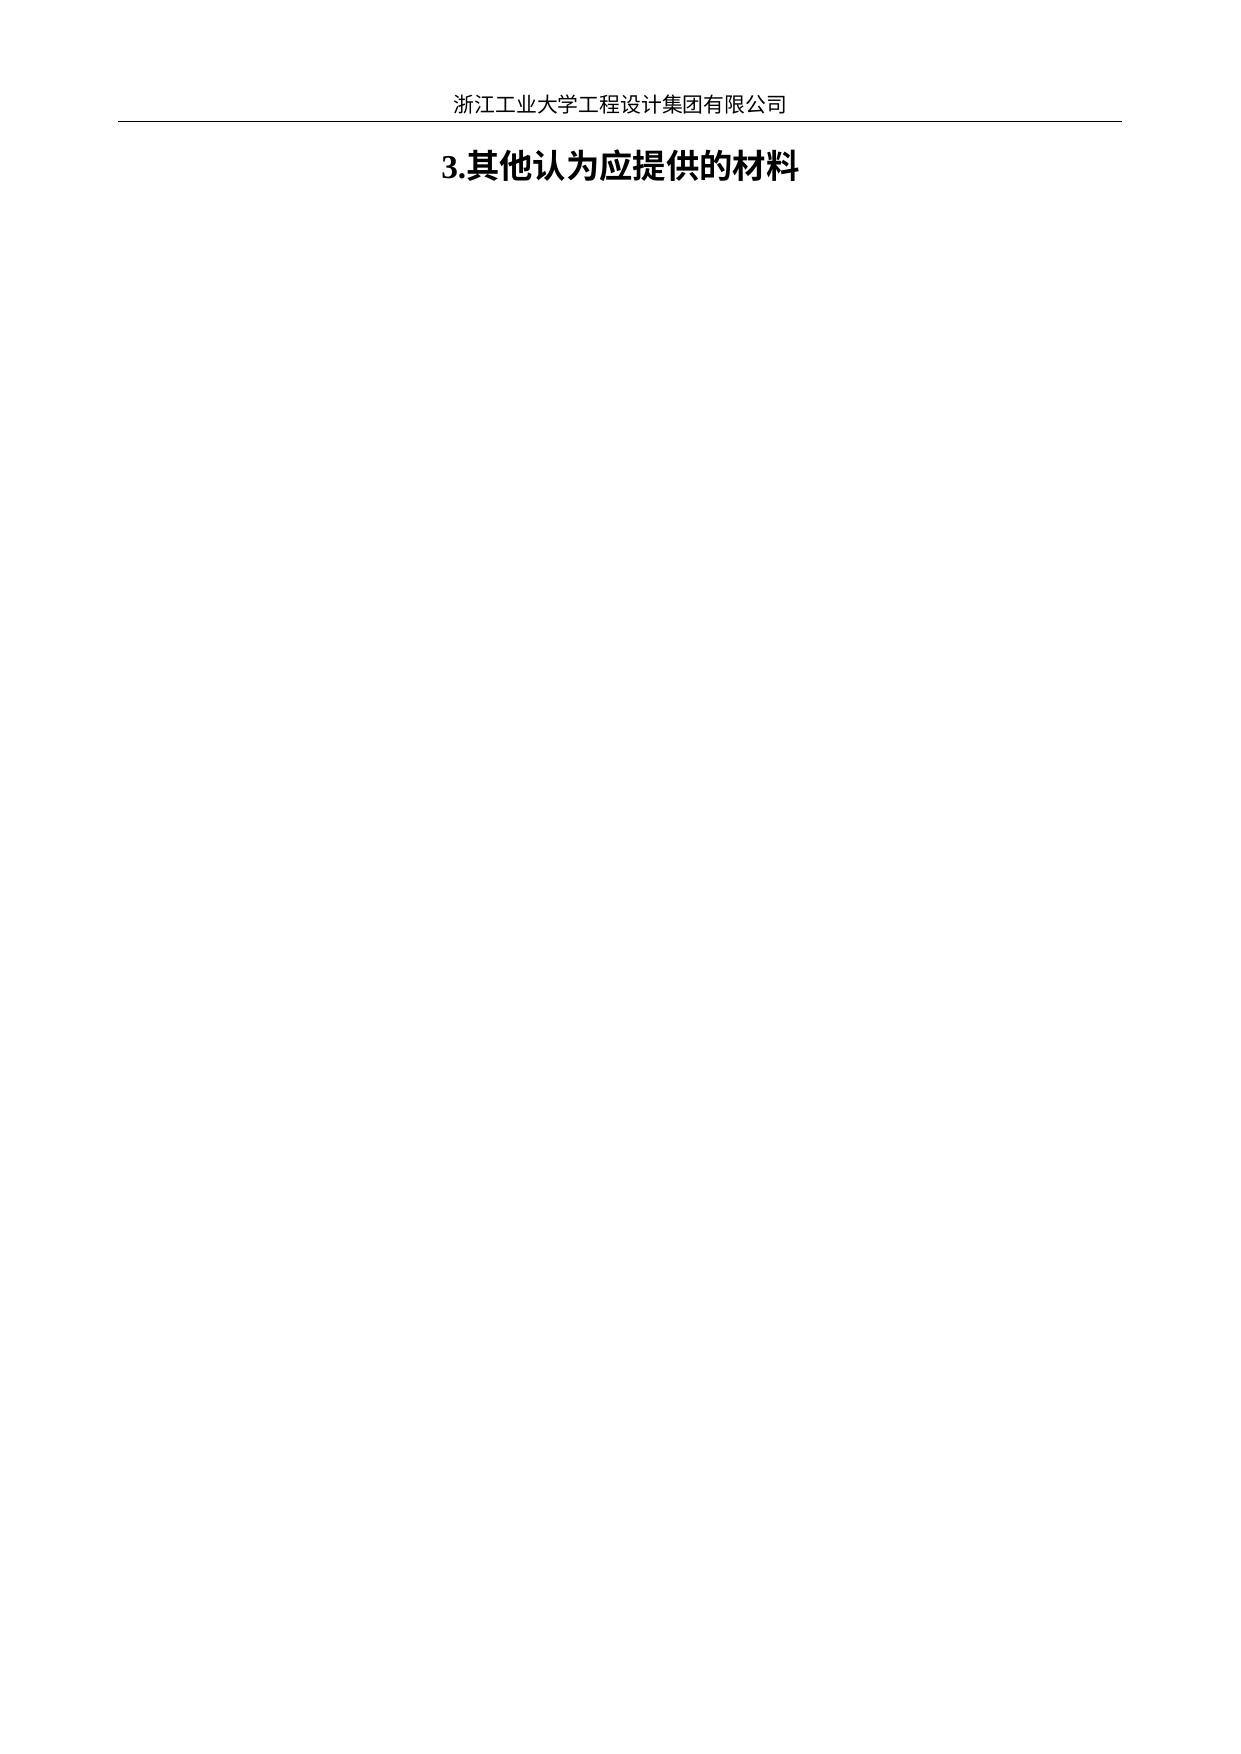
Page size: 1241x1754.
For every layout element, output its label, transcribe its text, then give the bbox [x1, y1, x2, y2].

text 3.其他认为应提供的材料 [118, 132, 1122, 197]
